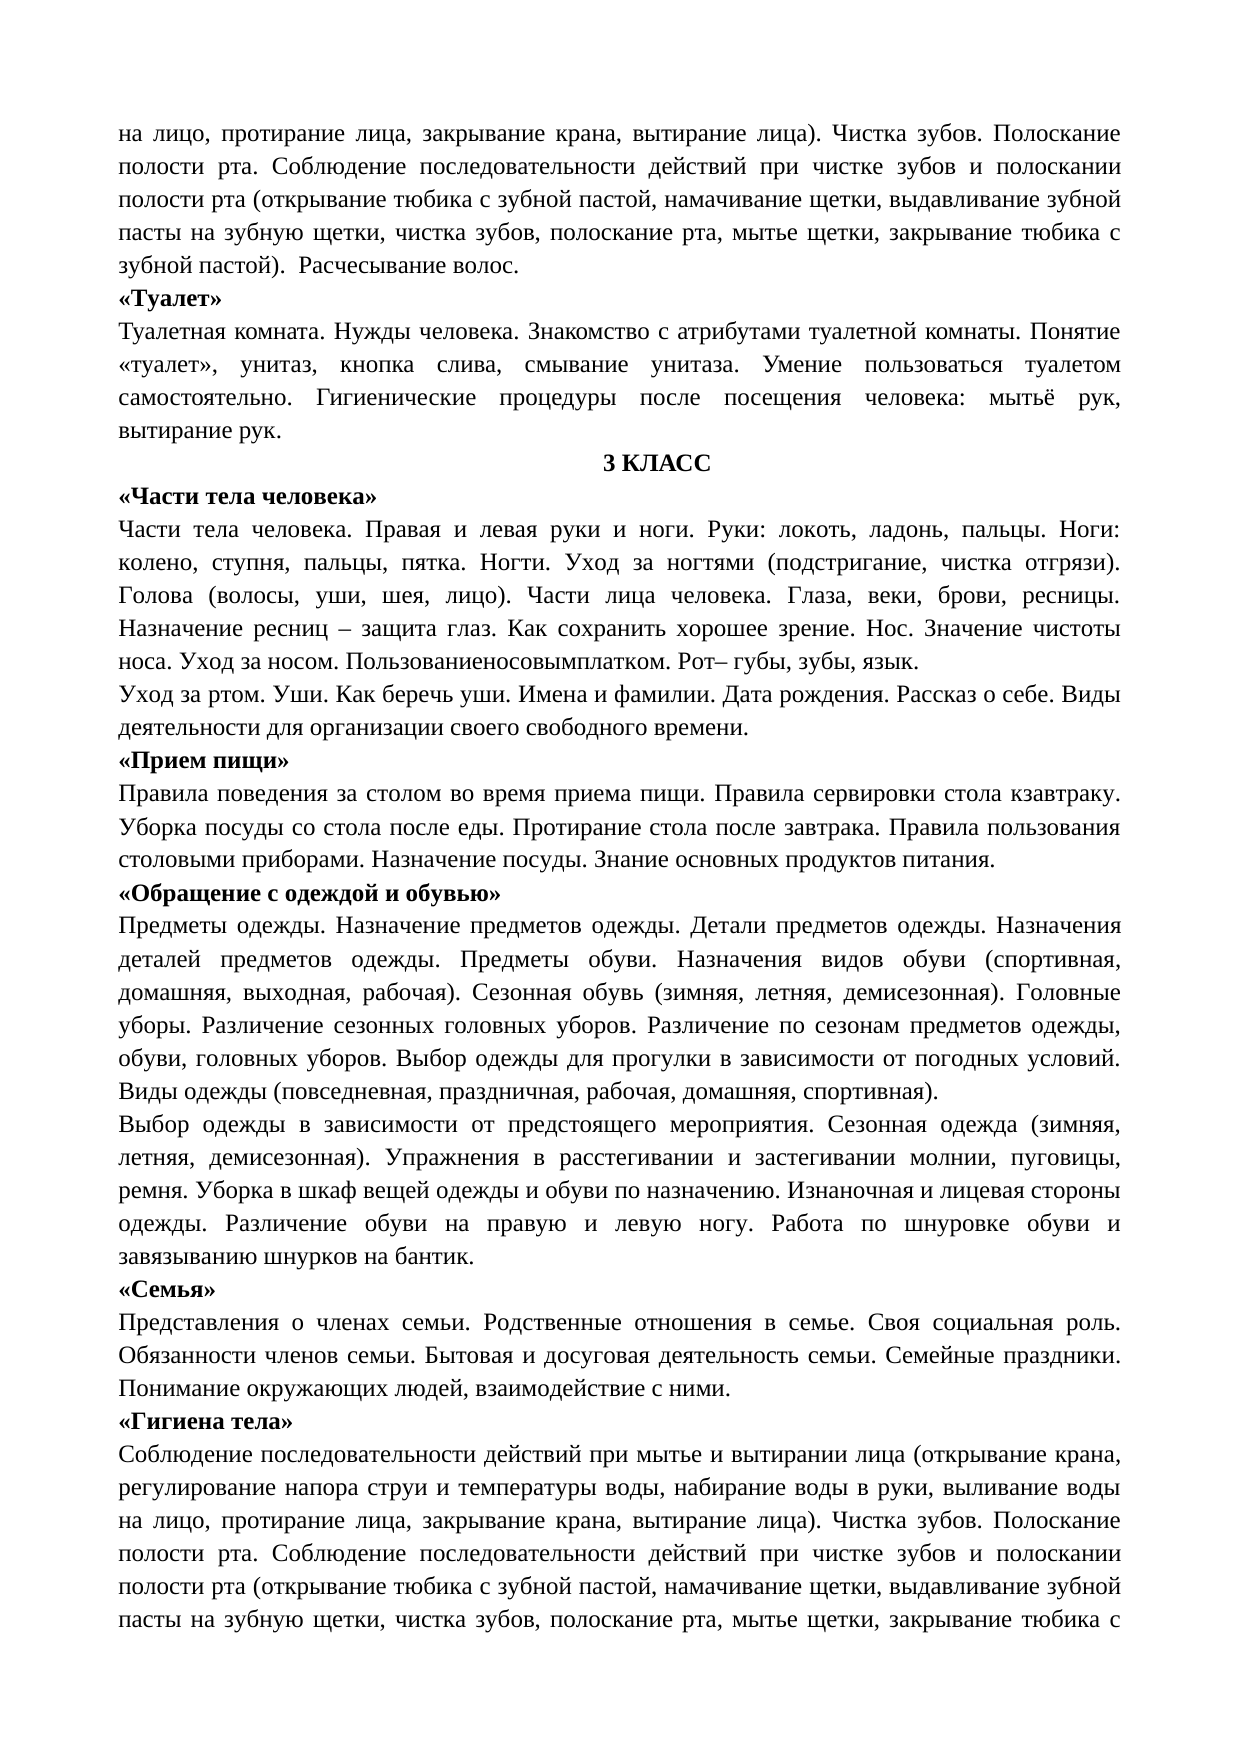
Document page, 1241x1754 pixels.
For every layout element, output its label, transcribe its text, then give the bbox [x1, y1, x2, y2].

text Выбор одежды в зависимости от предстоящего мероприятия. Сезонная одежда (зимняя, летняя, демисезонная). Упражнения в расстегивании и застегивании молнии, пуговицы, ремня. Уборка в шкаф вещей одежды и обуви по назначению. Изнаночная и лицевая стороны одежды. Различение обуви на правую и левую ногу. Работа по шнуровке обуви и завязыванию шнурков на бантик. [118, 1109, 1122, 1269]
text Уход за ртом. Уши. Как беречь уши. Имена и фамилии. Дата рождения. Рассказ о себе. Виды деятельности для организации своего свободного времени. [118, 679, 1122, 741]
text «Семья» [118, 1274, 1122, 1303]
text «Прием пищи» [118, 746, 1122, 774]
text «Гигиена тела» [118, 1406, 1122, 1435]
text «Части тела человека» [118, 481, 1121, 510]
text Предметы одежды. Назначение предметов одежды. Детали предметов одежды. Назначения деталей предметов одежды. Предметы обуви. Назначения видов обуви (спортивная, домашняя, выходная, рабочая). Сезонная обувь (зимняя, летняя, демисезонная). Головные уборы. Различение сезонных головных уборов. Различение по сезонам предметов одежды, обуви, головных уборов. Выбор одежды для прогулки в зависимости от погодных условий. Виды одежды (повседневная, праздничная, рабочая, домашняя, спортивная). [118, 911, 1122, 1104]
text «Обращение с одеждой и обувью» [118, 878, 1122, 906]
text Представления о членах семьи. Родственные отношения в семье. Своя социальная роль. Обязанности членов семьи. Бытовая и досуговая деятельность семьи. Семейные праздники. Понимание окружающих людей, взаимодействие с ними. [118, 1307, 1122, 1402]
text Туалетная комната. Нужды человека. Знакомство с атрибутами туалетной комнаты. Понятие «туалет», унитаз, кнопка слива, смывание унитаза. Умение пользоваться туалетом самостоятельно. Гигиенические процедуры после посещения человека: мытьё рук, вытирание рук. [118, 316, 1122, 444]
text Части тела человека. Правая и левая руки и ноги. Руки: локоть, ладонь, пальцы. Ноги: колено, ступня, пальцы, пятка. Ногти. Уход за ногтями (подстригание, чистка отгрязи). Голова (волосы, уши, шея, лицо). Части лица человека. Глаза, веки, брови, ресницы. Назначение ресниц – защита глаз. Как сохранить хорошее зрение. Нос. Значение чистоты носа. Уход за носом. Пользованиеносовымплатком. Рот– губы, зубы, язык. [118, 514, 1122, 675]
text Правила поведения за столом во время приема пищи. Правила сервировки стола кзавтраку. Уборка посуды со стола после еды. Протирание стола после завтрака. Правила пользования столовыми приборами. Назначение посуды. Знание основных продуктов питания. [118, 778, 1122, 873]
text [118, 1439, 1122, 1633]
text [118, 118, 1122, 279]
text 3 КЛАСС [118, 448, 1122, 477]
text «Туалет» [118, 283, 1122, 312]
